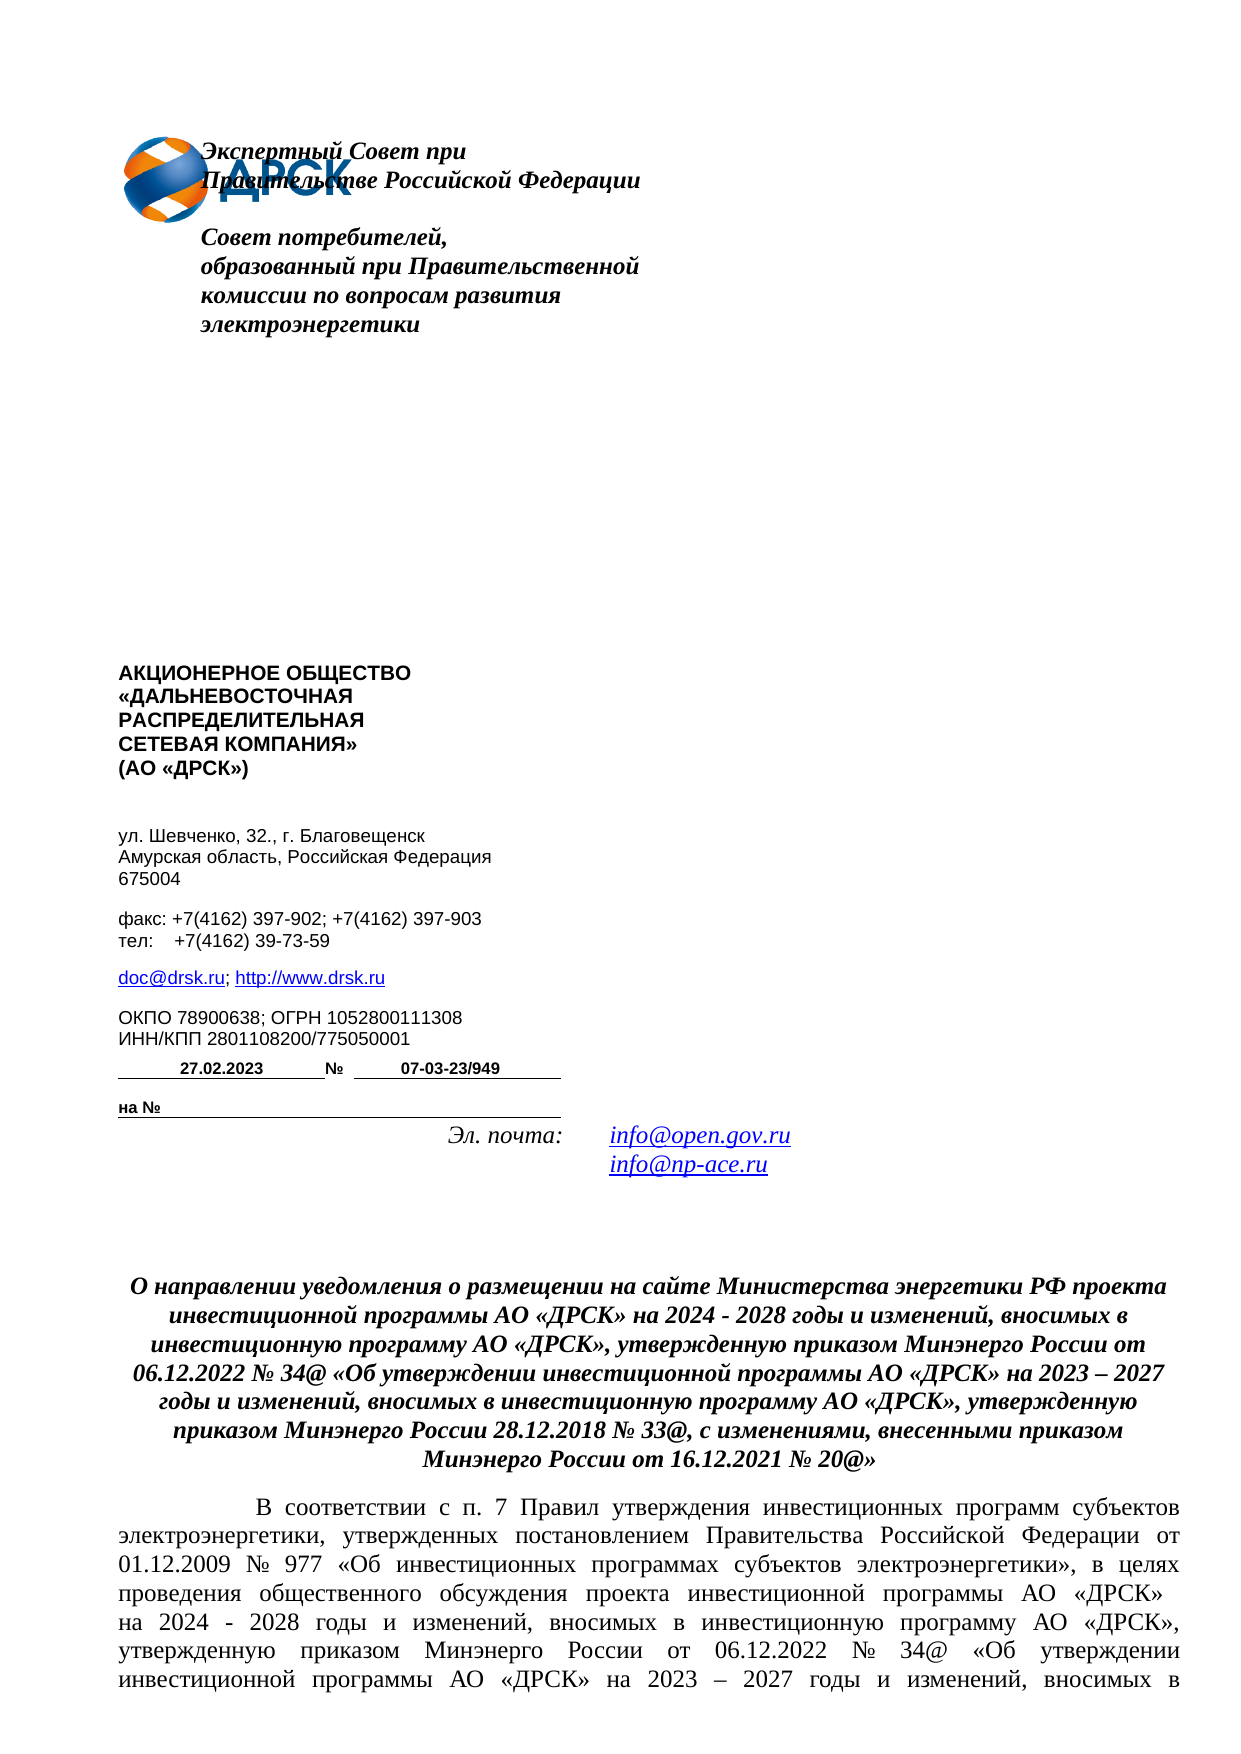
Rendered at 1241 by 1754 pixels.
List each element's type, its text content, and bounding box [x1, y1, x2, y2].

text О направлении уведомления о размещении на сайте Министерства энергетики РФ проекта инвестиционной программы АО «ДРСК» на 2024 - 2028 годы и изменений, вносимых в инвестиционную программу АО «ДРСК», утвержденную приказом Минэнерго России от 06.12.2022 № 34@ «Об утверждении инвестиционной программы АО «ДРСК» на 2023 – 2027 годы и изменений, вносимых в инвестиционную программу АО «ДРСК», утвержденную приказом Минэнерго России 28.12.2018 № 33@, с изменениями, внесенными приказом Минэнерго России от 16.12.2021 № 20@» [118, 1271, 1181, 1473]
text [118, 1492, 1181, 1693]
